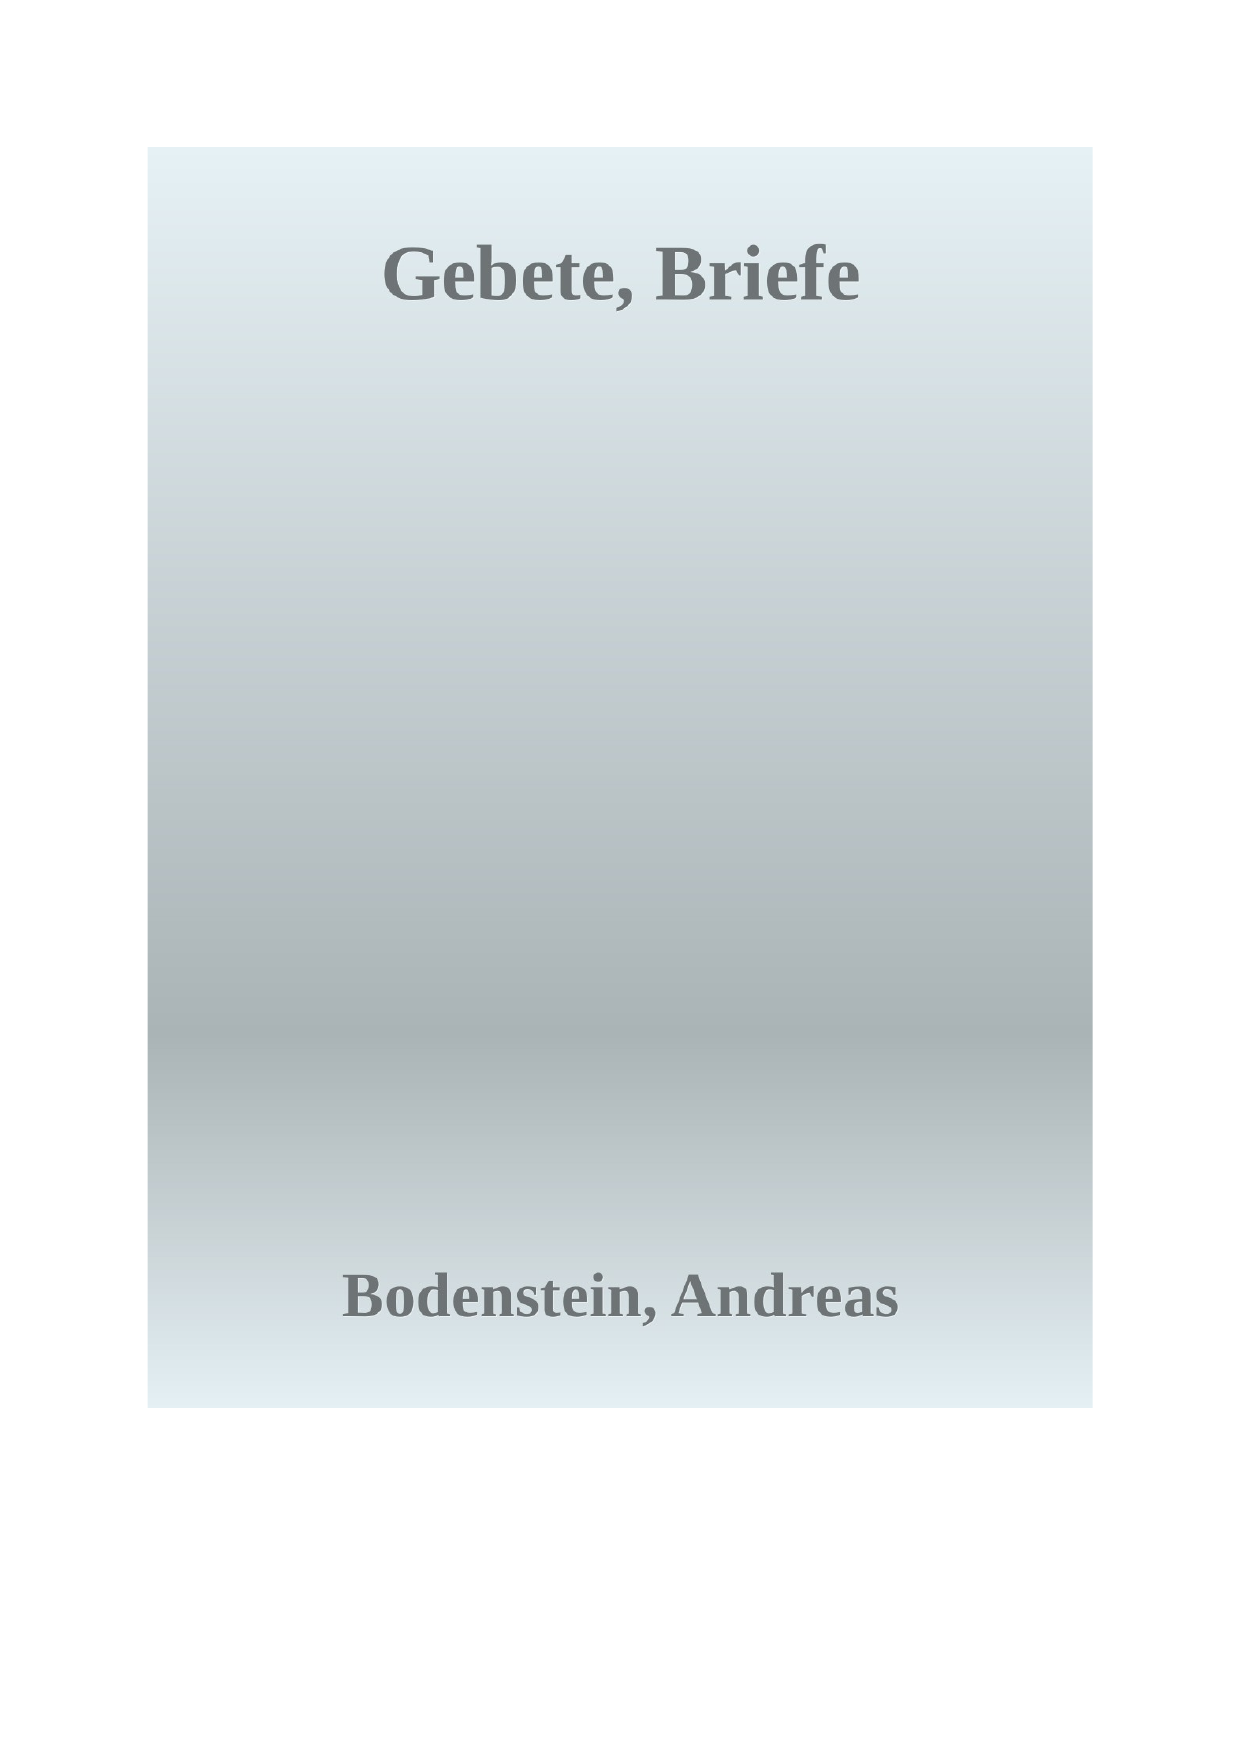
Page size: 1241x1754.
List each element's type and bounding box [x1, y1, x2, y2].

picture [147, 147, 1093, 1408]
